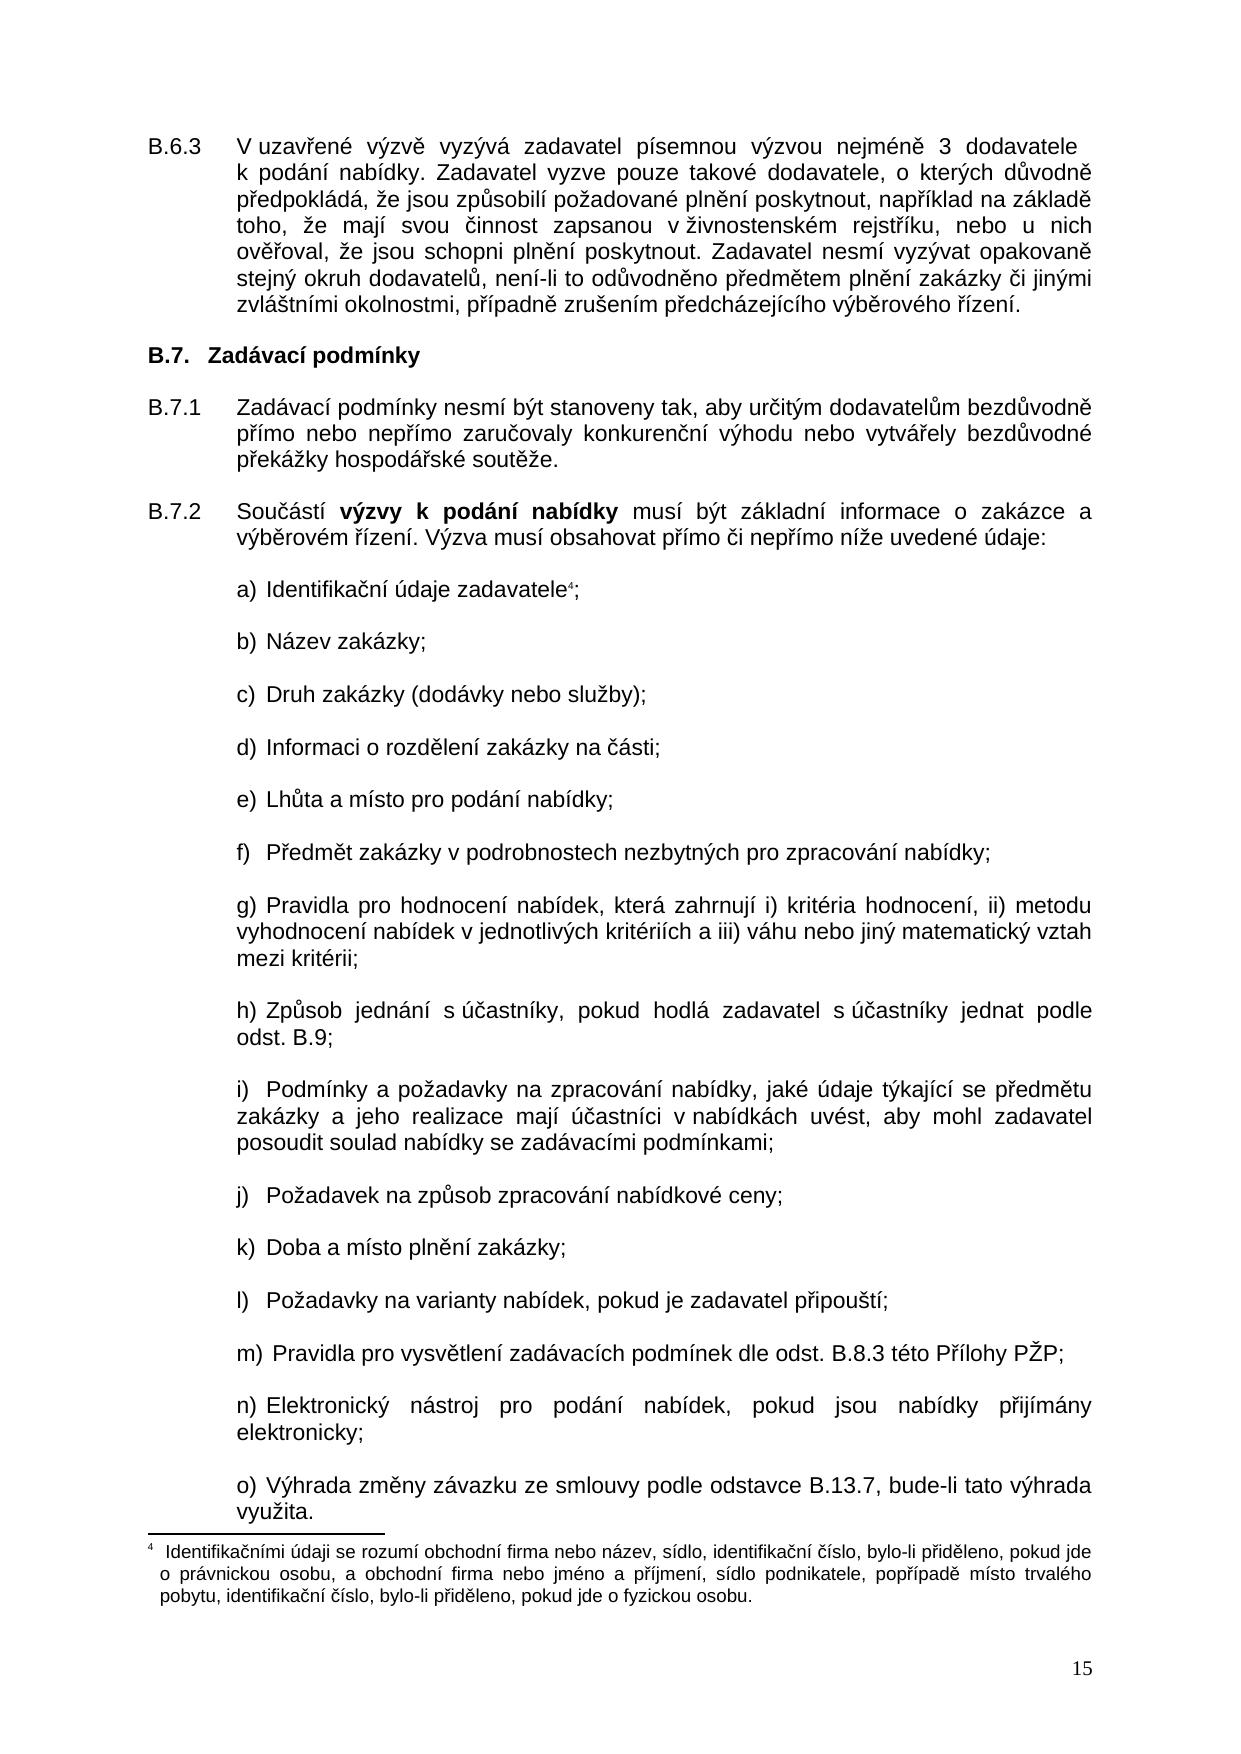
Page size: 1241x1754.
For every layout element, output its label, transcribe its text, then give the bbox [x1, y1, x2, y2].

list Druh zakázky (dodávky nebo služby); [236, 681, 1092, 707]
list Zadávací podmínky [148, 342, 1092, 369]
list Podmínky a požadavky na zpracování nabídky, jaké údaje týkající se předmětu zakázky a jeho realizace mají účastníci v nabídkách uvést, aby mohl zadavatel posoudit soulad nabídky se zadávacími podmínkami; [236, 1076, 1092, 1155]
list Výhrada změny závazku ze smlouvy podle odstavce B.13.7, bude-li tato výhrada využita. [236, 1472, 1092, 1524]
list Předmět zakázky v podrobnostech nezbytných pro zpracování nabídky; [236, 839, 1092, 865]
list Doba a místo plnění zakázky; [236, 1234, 1092, 1261]
list V uzavřené výzvě vyzývá zadavatel písemnou výzvou nejméně 3 dodavatele k podání nabídky. Zadavatel vyzve pouze takové dodavatele, o kterých důvodně předpokládá, že jsou způsobilí požadované plnění poskytnout, například na základě toho, že mají svou činnost zapsanou v živnostenském rejstříku, nebo u nich ověřoval, že jsou schopni plnění poskytnout. Zadavatel nesmí vyzývat opakovaně stejný okruh dodavatelů, není-li to odůvodněno předmětem plnění zakázky či jinými zvláštními okolnostmi, případně zrušením předcházejícího výběrového řízení. [148, 133, 1092, 317]
list Pravidla pro vysvětlení zadávacích podmínek dle odst. B.8.3 této Přílohy PŽP; [236, 1340, 1092, 1366]
list Lhůta a místo pro podání nabídky; [236, 786, 1092, 813]
list Informaci o rozdělení zakázky na části; [236, 734, 1092, 760]
list Elektronický nástroj pro podání nabídek, pokud jsou nabídky přijímány elektronicky; [236, 1392, 1092, 1445]
list Požadavky na varianty nabídek, pokud je zadavatel připouští; [236, 1287, 1092, 1313]
list Způsob jednání s účastníky, pokud hodlá zadavatel s účastníky jednat podle odst. B.9; [236, 997, 1092, 1050]
list Název zakázky; [236, 628, 1092, 654]
list Identifikační údaje zadavatele; [236, 576, 1092, 602]
list Součástí výzvy k podání nabídky musí být základní informace o zakázce a výběrovém řízení. Výzva musí obsahovat přímo či nepřímo níže uvedené údaje: [148, 498, 1092, 551]
list Zadávací podmínky nesmí být stanoveny tak, aby určitým dodavatelům bezdůvodně přímo nebo nepřímo zaručovaly konkurenční výhodu nebo vytvářely bezdůvodné překážky hospodářské soutěže. [148, 394, 1092, 473]
list Požadavek na způsob zpracování nabídkové ceny; [236, 1182, 1092, 1208]
list Pravidla pro hodnocení nabídek, která zahrnují i) kritéria hodnocení, ii) metodu vyhodnocení nabídek v jednotlivých kritériích a iii) váhu nebo jiný matematický vztah mezi kritérii; [236, 892, 1092, 971]
